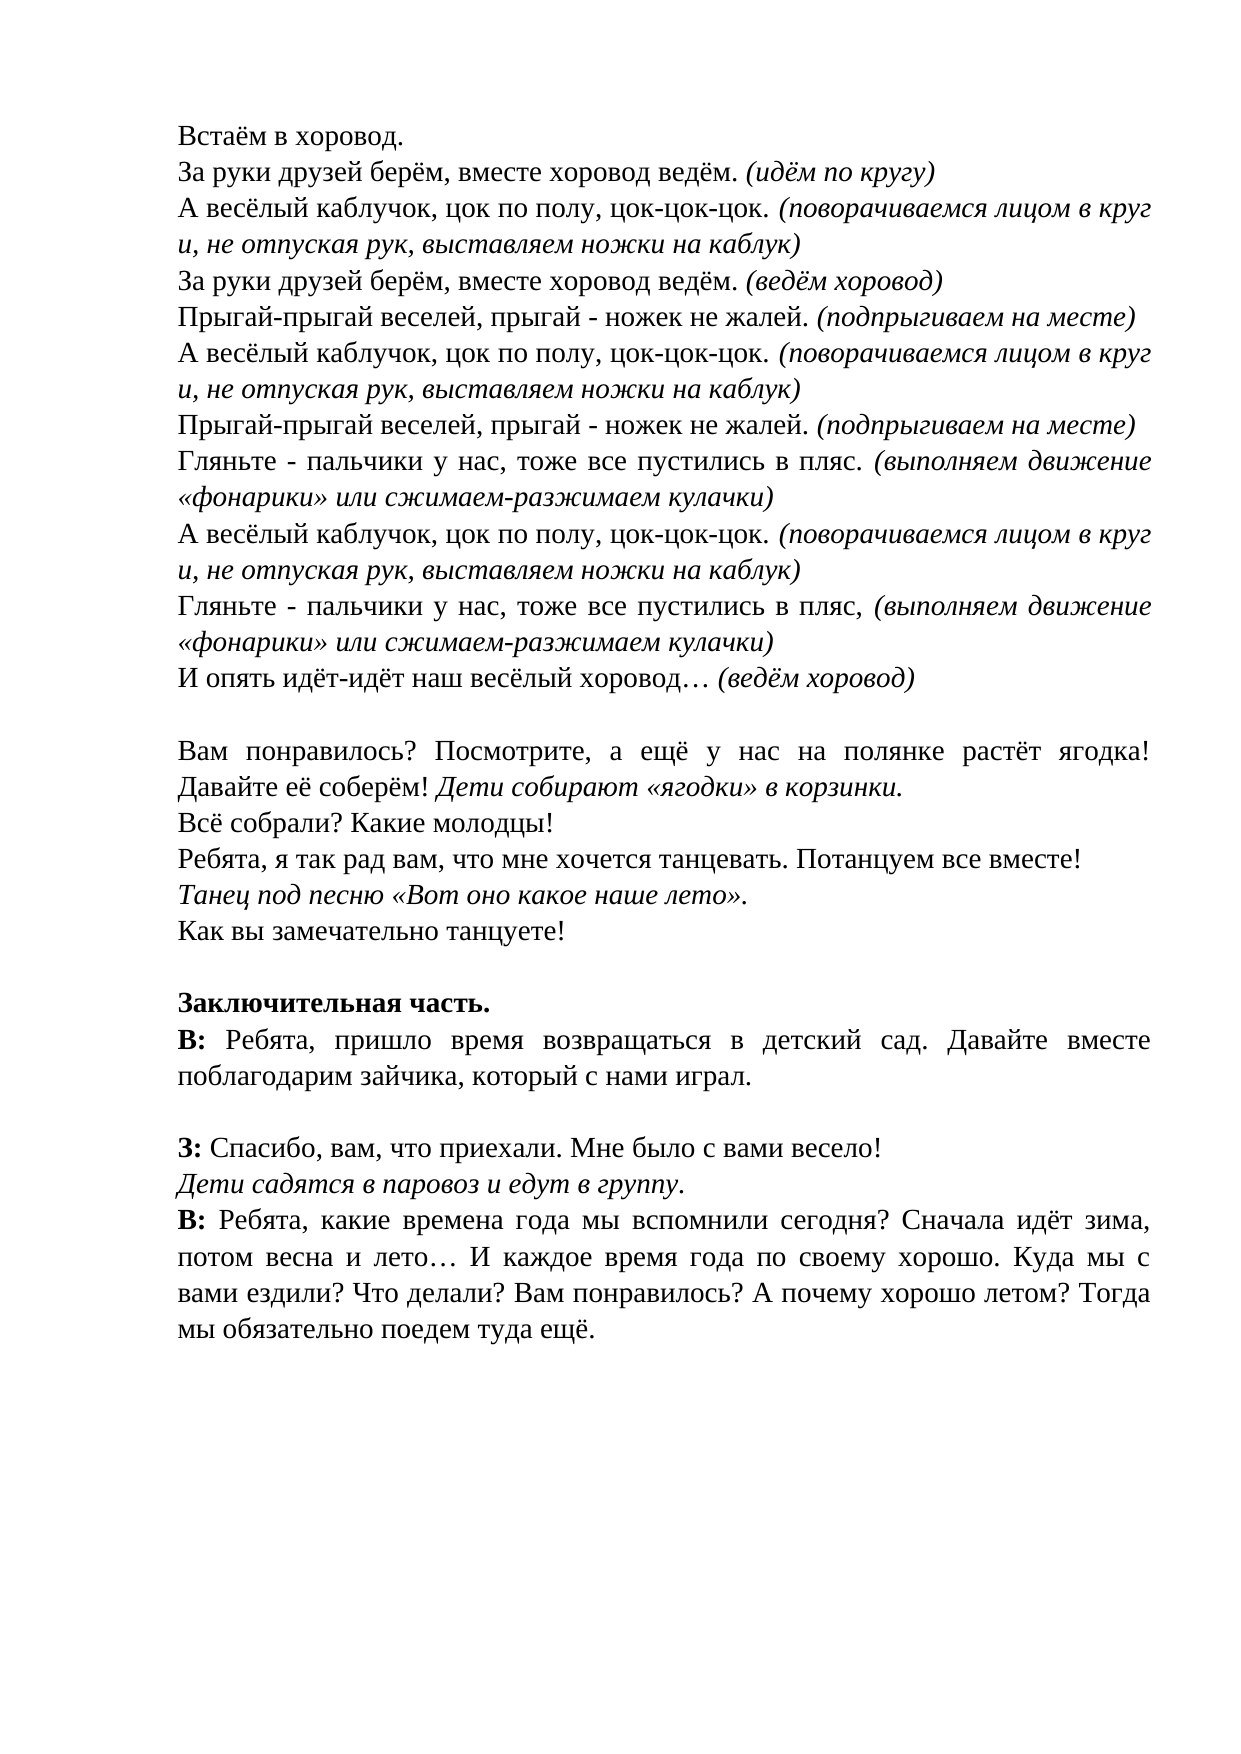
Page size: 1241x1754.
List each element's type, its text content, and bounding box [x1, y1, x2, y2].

text За руки друзей берём, вместе хоровод ведём. (ведём хоровод) [177, 263, 1152, 296]
text И опять идёт-идёт наш весёлый хоровод… (ведём хоровод) [177, 660, 1152, 694]
text Прыгай-прыгай веселей, прыгай - ножек не жалей. (подпрыгиваем на месте) [177, 407, 1152, 441]
text В: Ребята, какие времена года мы вспомнили сегодня? Сначала идёт зима, потом весна и лето… И каждое время года по своему хорошо. Куда мы с вами ездили? Что делали? Вам понравилось? А почему хорошо летом? Тогда мы обязательно поедем туда ещё. [177, 1202, 1152, 1344]
text Как вы замечательно танцуете! [177, 913, 1152, 947]
text Встаём в хоровод. [177, 118, 1152, 152]
text Гляньте - пальчики у нас, тоже все пустились в пляс, (выполняем движение «фонарики» или сжимаем-разжимаем кулачки) [177, 588, 1152, 658]
text Прыгай-прыгай веселей, прыгай - ножек не жалей. (подпрыгиваем на месте) [177, 299, 1152, 332]
text За руки друзей берём, вместе хоровод ведём. (идём по кругу) [177, 154, 1152, 188]
text В: Ребята, пришло время возвращаться в детский сад. Давайте вместе поблагодарим зайчика, который с нами играл. [177, 1022, 1152, 1091]
text Всё собрали? Какие молодцы! [177, 805, 1152, 838]
text Заключительная часть. [177, 986, 1152, 1019]
text А весёлый каблучок, цок по полу, цок-цок-цок. (поворачиваемся лицом в круг и, не отпуская рук, выставляем ножки на каблук) [177, 190, 1152, 260]
text Гляньте - пальчики у нас, тоже все пустились в пляс. (выполняем движение «фонарики» или сжимаем-разжимаем кулачки) [177, 443, 1152, 513]
text Вам понравилось? Посмотрите, а ещё у нас на полянке растёт ягодка! Давайте её соберём! Дети собирают «ягодки» в корзинки. [177, 733, 1152, 802]
text Танец под песню «Вот оно какое наше лето». [177, 877, 1152, 911]
text З: Спасибо, вам, что приехали. Мне было с вами весело! [177, 1130, 1152, 1164]
text Дети садятся в паровоз и едут в группу. [177, 1166, 1152, 1200]
text А весёлый каблучок, цок по полу, цок-цок-цок. (поворачиваемся лицом в круг и, не отпуская рук, выставляем ножки на каблук) [177, 335, 1152, 405]
text Ребята, я так рад вам, что мне хочется танцевать. Потанцуем все вместе! [177, 841, 1152, 874]
text А весёлый каблучок, цок по полу, цок-цок-цок. (поворачиваемся лицом в круг и, не отпуская рук, выставляем ножки на каблук) [177, 516, 1152, 585]
